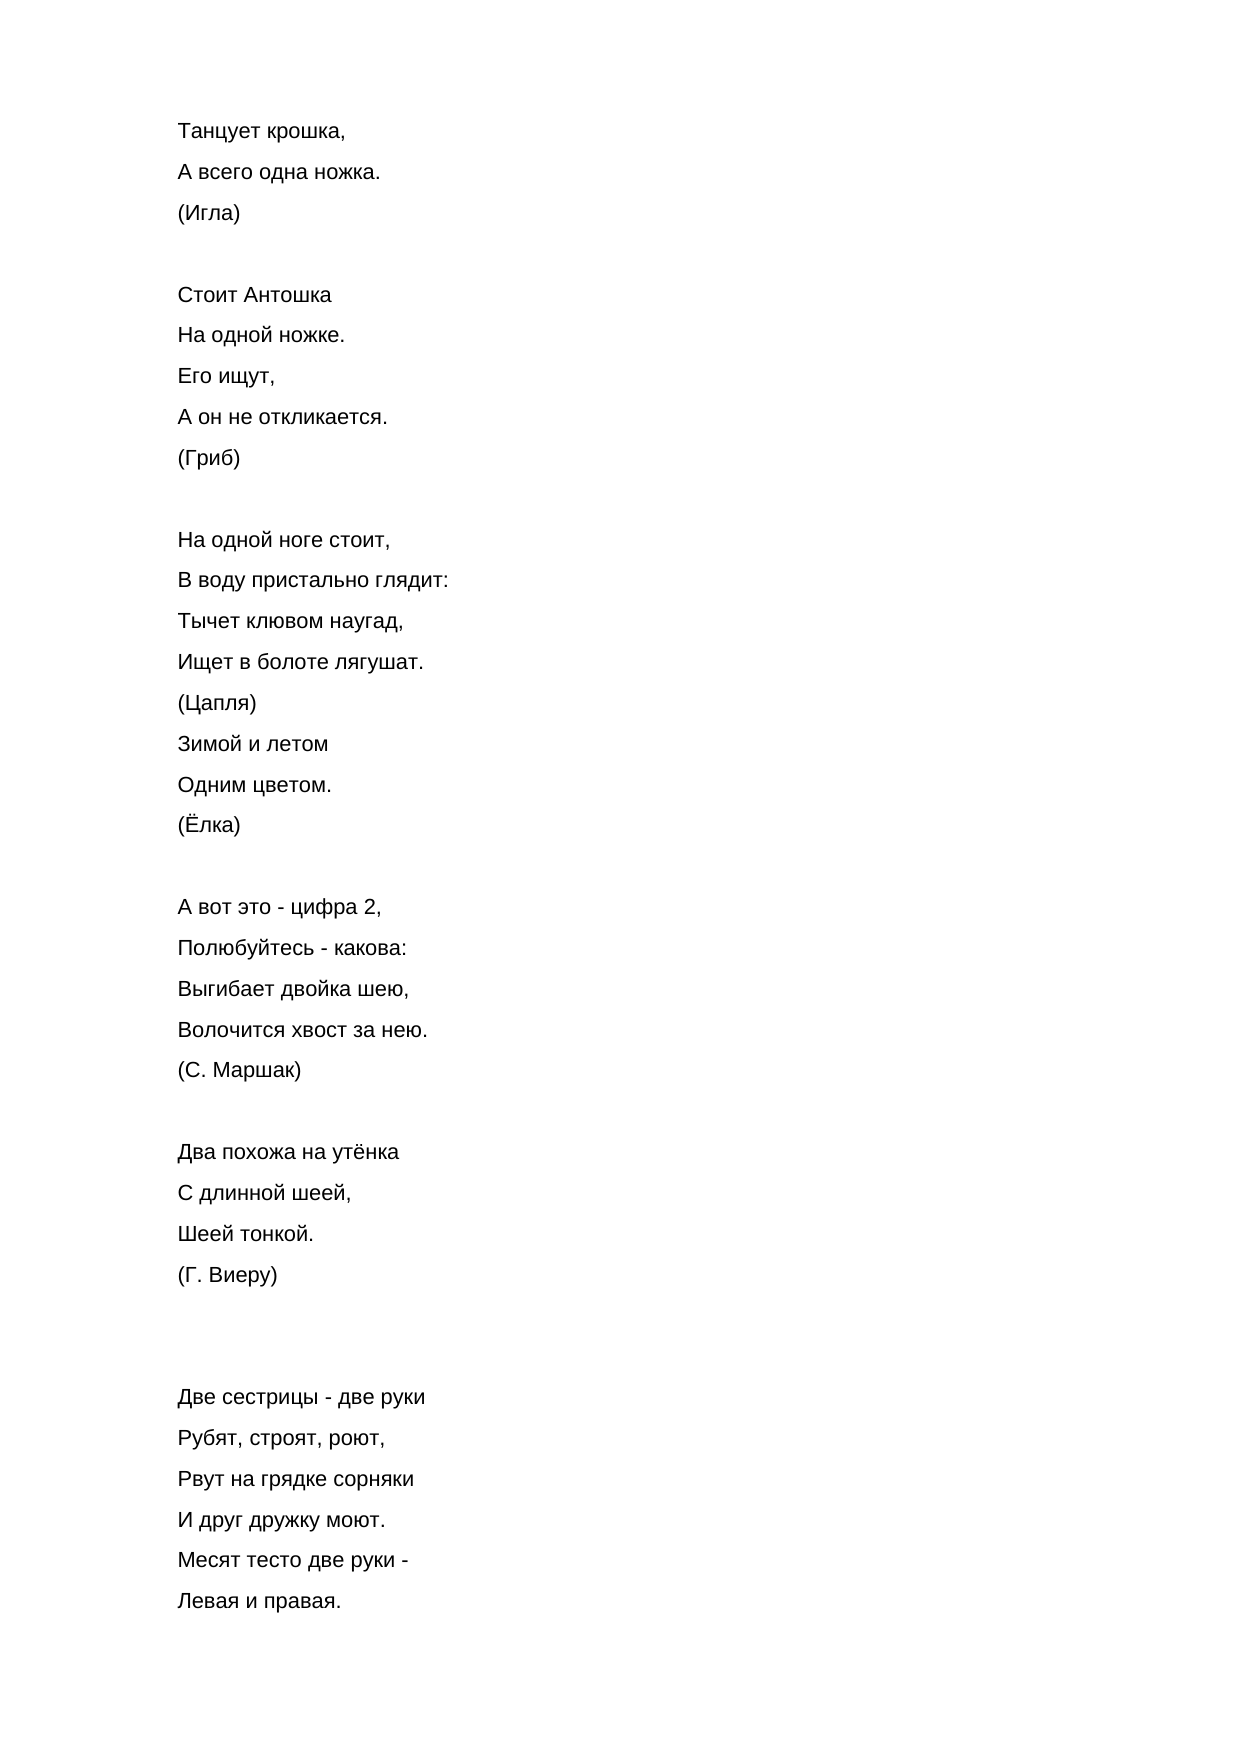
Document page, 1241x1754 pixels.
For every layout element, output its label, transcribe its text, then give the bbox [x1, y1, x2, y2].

text Левая и правая. [177, 1588, 1152, 1613]
text Две сестрицы - две руки [177, 1384, 1152, 1409]
text В воду пристально глядит: [177, 567, 1152, 592]
text (С. Маршак) [177, 1057, 1152, 1082]
text (Г. Виеру) [177, 1261, 1152, 1287]
text И друг дружку моют. [177, 1506, 1152, 1532]
text С длинной шеей, [177, 1180, 1152, 1205]
text Его ищут, [177, 363, 1152, 388]
text Шеей тонкой. [177, 1221, 1152, 1246]
text А всего одна ножка. [177, 159, 1152, 184]
text На одной ноге стоит, [177, 526, 1152, 552]
text Одним цветом. [177, 771, 1152, 797]
text Рвут на грядке сорняки [177, 1466, 1152, 1491]
text Два похожа на утёнка [177, 1139, 1152, 1164]
text Рубят, строят, роют, [177, 1425, 1152, 1450]
text А он не откликается. [177, 404, 1152, 429]
text Выгибает двойка шею, [177, 976, 1152, 1001]
text А вот это - цифра 2, [177, 894, 1152, 919]
text Тычет клювом наугад, [177, 608, 1152, 633]
text На одной ножке. [177, 322, 1152, 347]
text (Цапля) [177, 690, 1152, 715]
text Стоит Антошка [177, 281, 1152, 307]
text (Игла) [177, 200, 1152, 225]
text Зимой и летом [177, 731, 1152, 756]
text (Ёлка) [177, 812, 1152, 837]
text Полюбуйтесь - какова: [177, 935, 1152, 960]
text Ищет в болоте лягушат. [177, 649, 1152, 674]
text Танцует крошка, [177, 118, 1152, 143]
text Месят тесто две руки - [177, 1547, 1152, 1572]
text (Гриб) [177, 445, 1152, 470]
text Волочится хвост за нею. [177, 1016, 1152, 1042]
